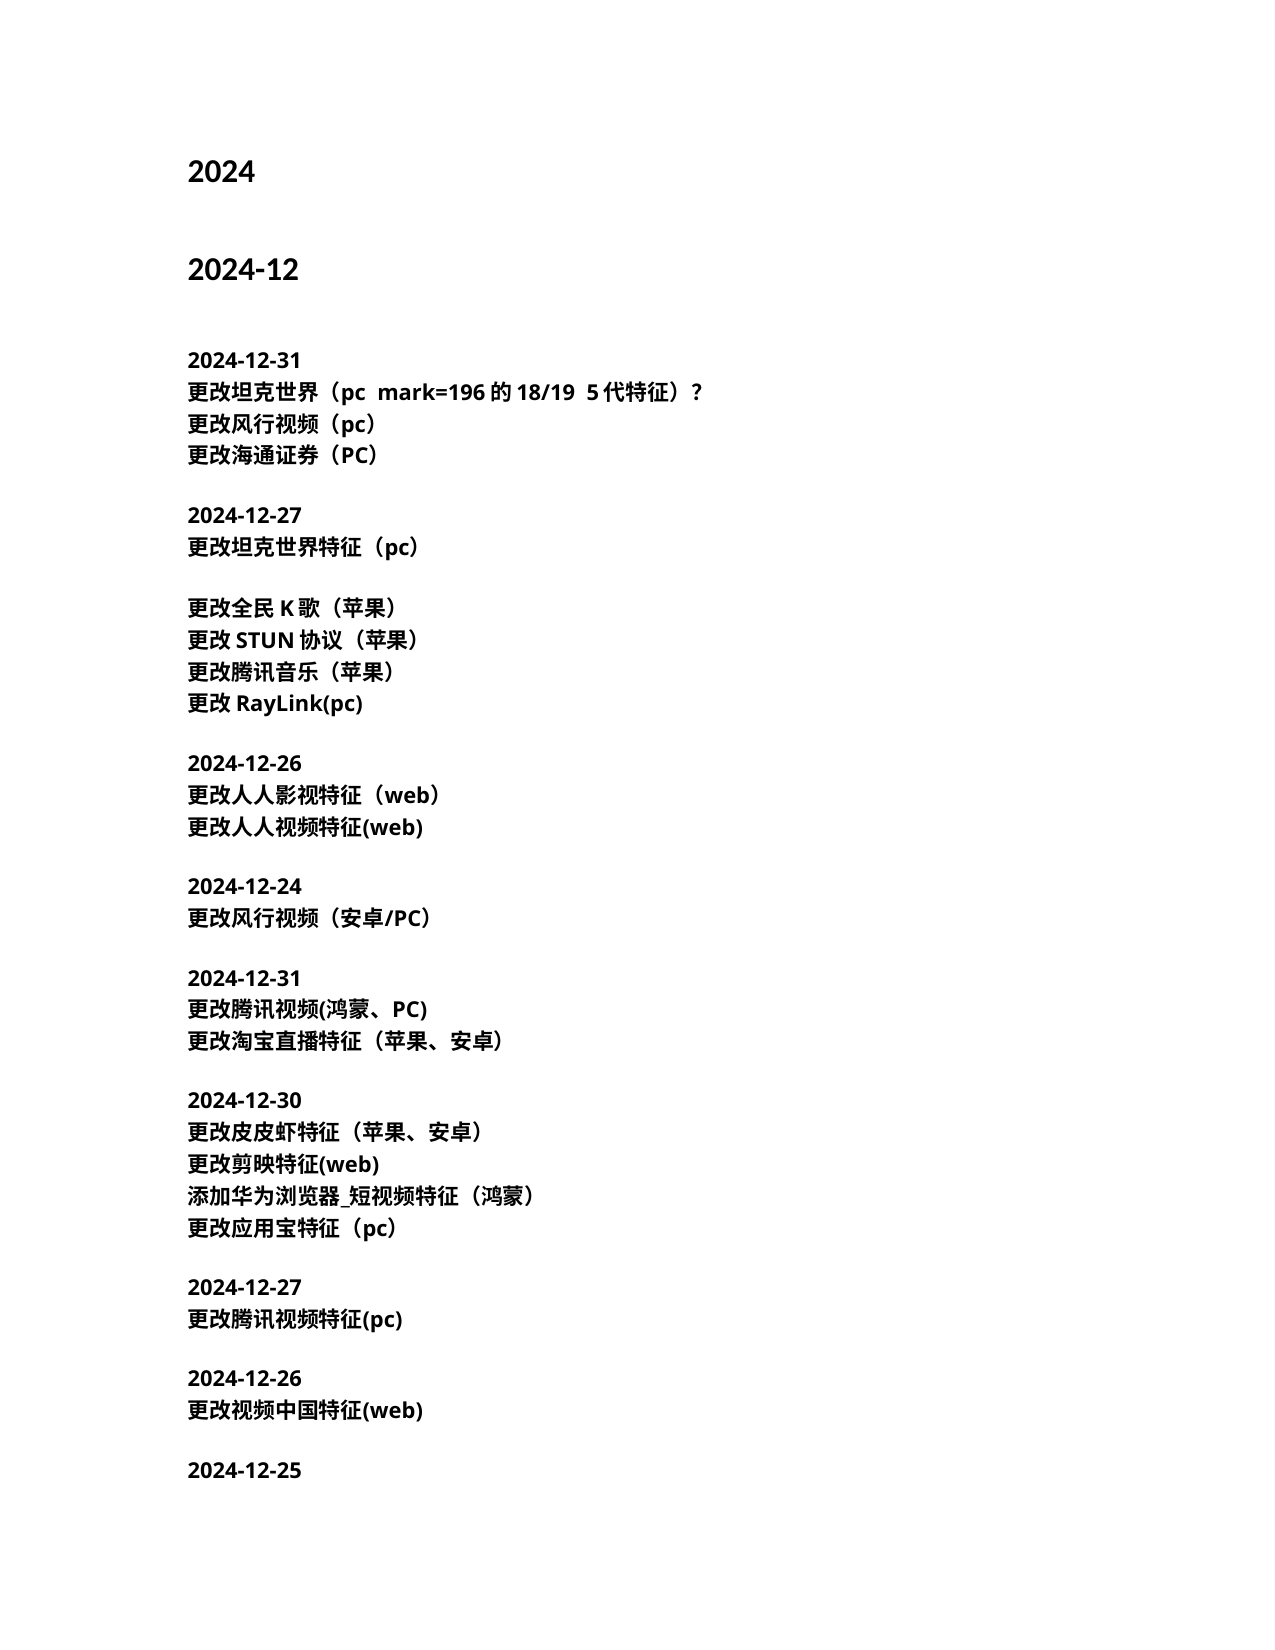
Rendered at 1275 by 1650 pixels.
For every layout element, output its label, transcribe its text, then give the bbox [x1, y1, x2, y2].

text 更改腾讯视频(鸿蒙、PC) [187, 992, 1087, 1024]
text 更改人人视频特征(web) [187, 809, 1087, 841]
text 2024-12-31 [187, 962, 1087, 992]
text 2024-12-26 [187, 1363, 1087, 1393]
text 2024-12-24 [187, 871, 1087, 901]
text 更改坦克世界（pc mark=196的18/19 5代特征）？ [187, 375, 1087, 407]
text 2024-12-27 [187, 500, 1087, 530]
text 更改淘宝直播特征（苹果、安卓） [187, 1024, 1087, 1056]
text 添加华为浏览器_短视频特征（鸿蒙） [187, 1179, 1087, 1211]
text 更改皮皮虾特征（苹果、安卓） [187, 1115, 1087, 1147]
subtitle 2024-12 [187, 247, 1087, 288]
text 更改RayLink(pc) [187, 686, 1087, 718]
text 2024-12-26 [187, 748, 1087, 778]
text 更改视频中国特征(web) [187, 1393, 1087, 1425]
text 更改全民K歌（苹果） [187, 591, 1087, 623]
subtitle 2024 [187, 150, 1087, 191]
text 更改应用宝特征（pc） [187, 1211, 1087, 1242]
text 更改风行视频（pc） [187, 407, 1087, 438]
text 更改剪映特征(web) [187, 1147, 1087, 1179]
text 2024-12-31 [187, 345, 1087, 375]
text 更改腾讯音乐（苹果） [187, 655, 1087, 686]
text 更改STUN协议（苹果） [187, 623, 1087, 655]
text 2024-12-25 [187, 1455, 1087, 1484]
text 更改风行视频（安卓/PC） [187, 901, 1087, 933]
text 2024-12-27 [187, 1272, 1087, 1302]
text 更改人人影视特征（web） [187, 778, 1087, 809]
text 2024-12-30 [187, 1086, 1087, 1115]
text 更改腾讯视频特征(pc) [187, 1302, 1087, 1334]
text 更改坦克世界特征（pc） [187, 530, 1087, 561]
text 更改海通证券（PC） [187, 438, 1087, 470]
